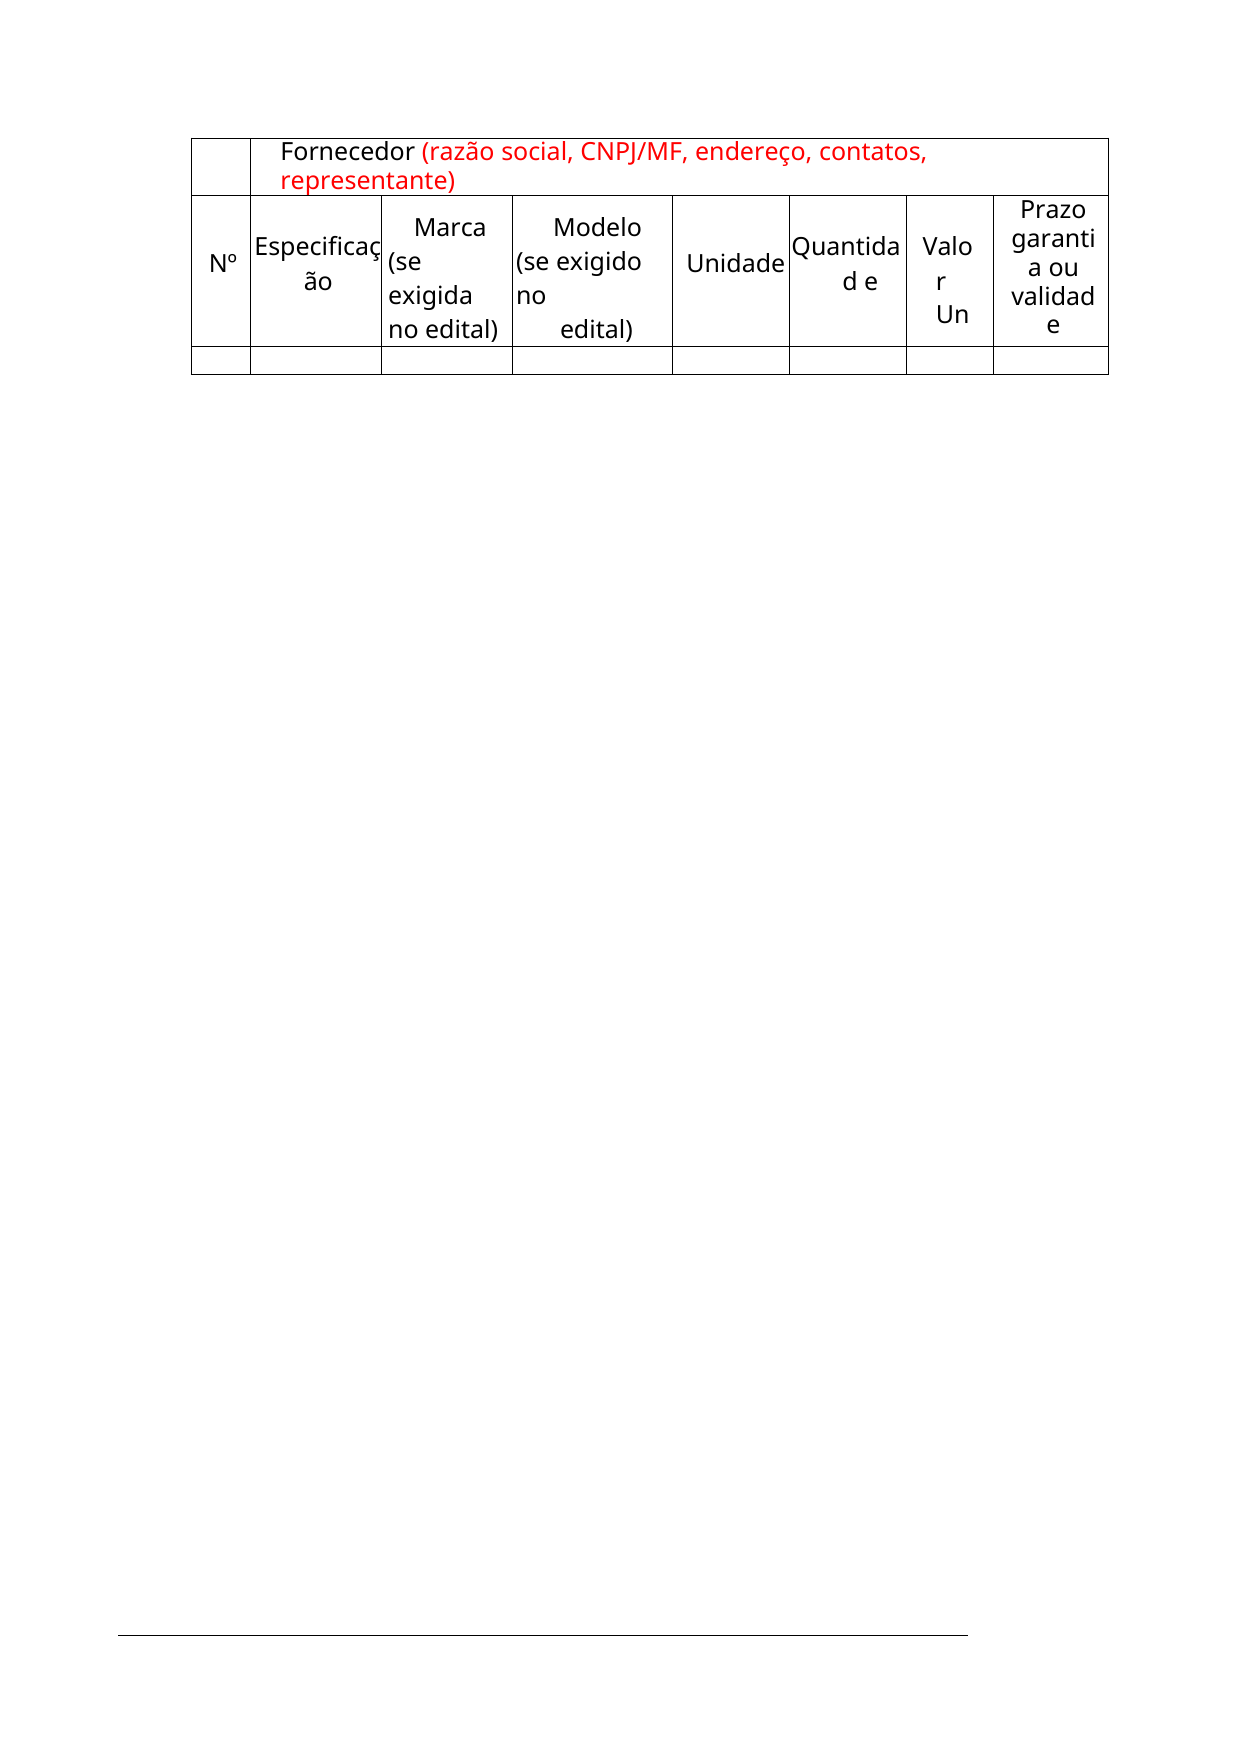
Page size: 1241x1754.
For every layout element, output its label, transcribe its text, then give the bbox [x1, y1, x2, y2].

table_cell Especificaç ão [251, 196, 381, 346]
table_cell Modelo (se exigido no edital) [513, 196, 672, 346]
table_cell Prazo garantia ou validade [994, 196, 1108, 346]
table_cell [673, 347, 789, 374]
table_cell [790, 347, 906, 374]
table_cell [192, 347, 250, 374]
table_cell [382, 347, 512, 374]
table_cell Valor Un [907, 196, 993, 346]
table_header Fornecedor (razão social, CNPJ/MF, endereço, contatos, representante) [251, 139, 1108, 195]
table_cell Unidade [673, 196, 789, 346]
table_cell [907, 347, 993, 374]
table_cell Marca (se exigida no edital) [382, 196, 512, 346]
table_cell [251, 347, 381, 374]
table_cell [513, 347, 672, 374]
table_cell [994, 347, 1108, 374]
table_cell Nº [192, 196, 250, 346]
table_header [192, 139, 250, 195]
table_cell Quantidad e [790, 196, 906, 346]
